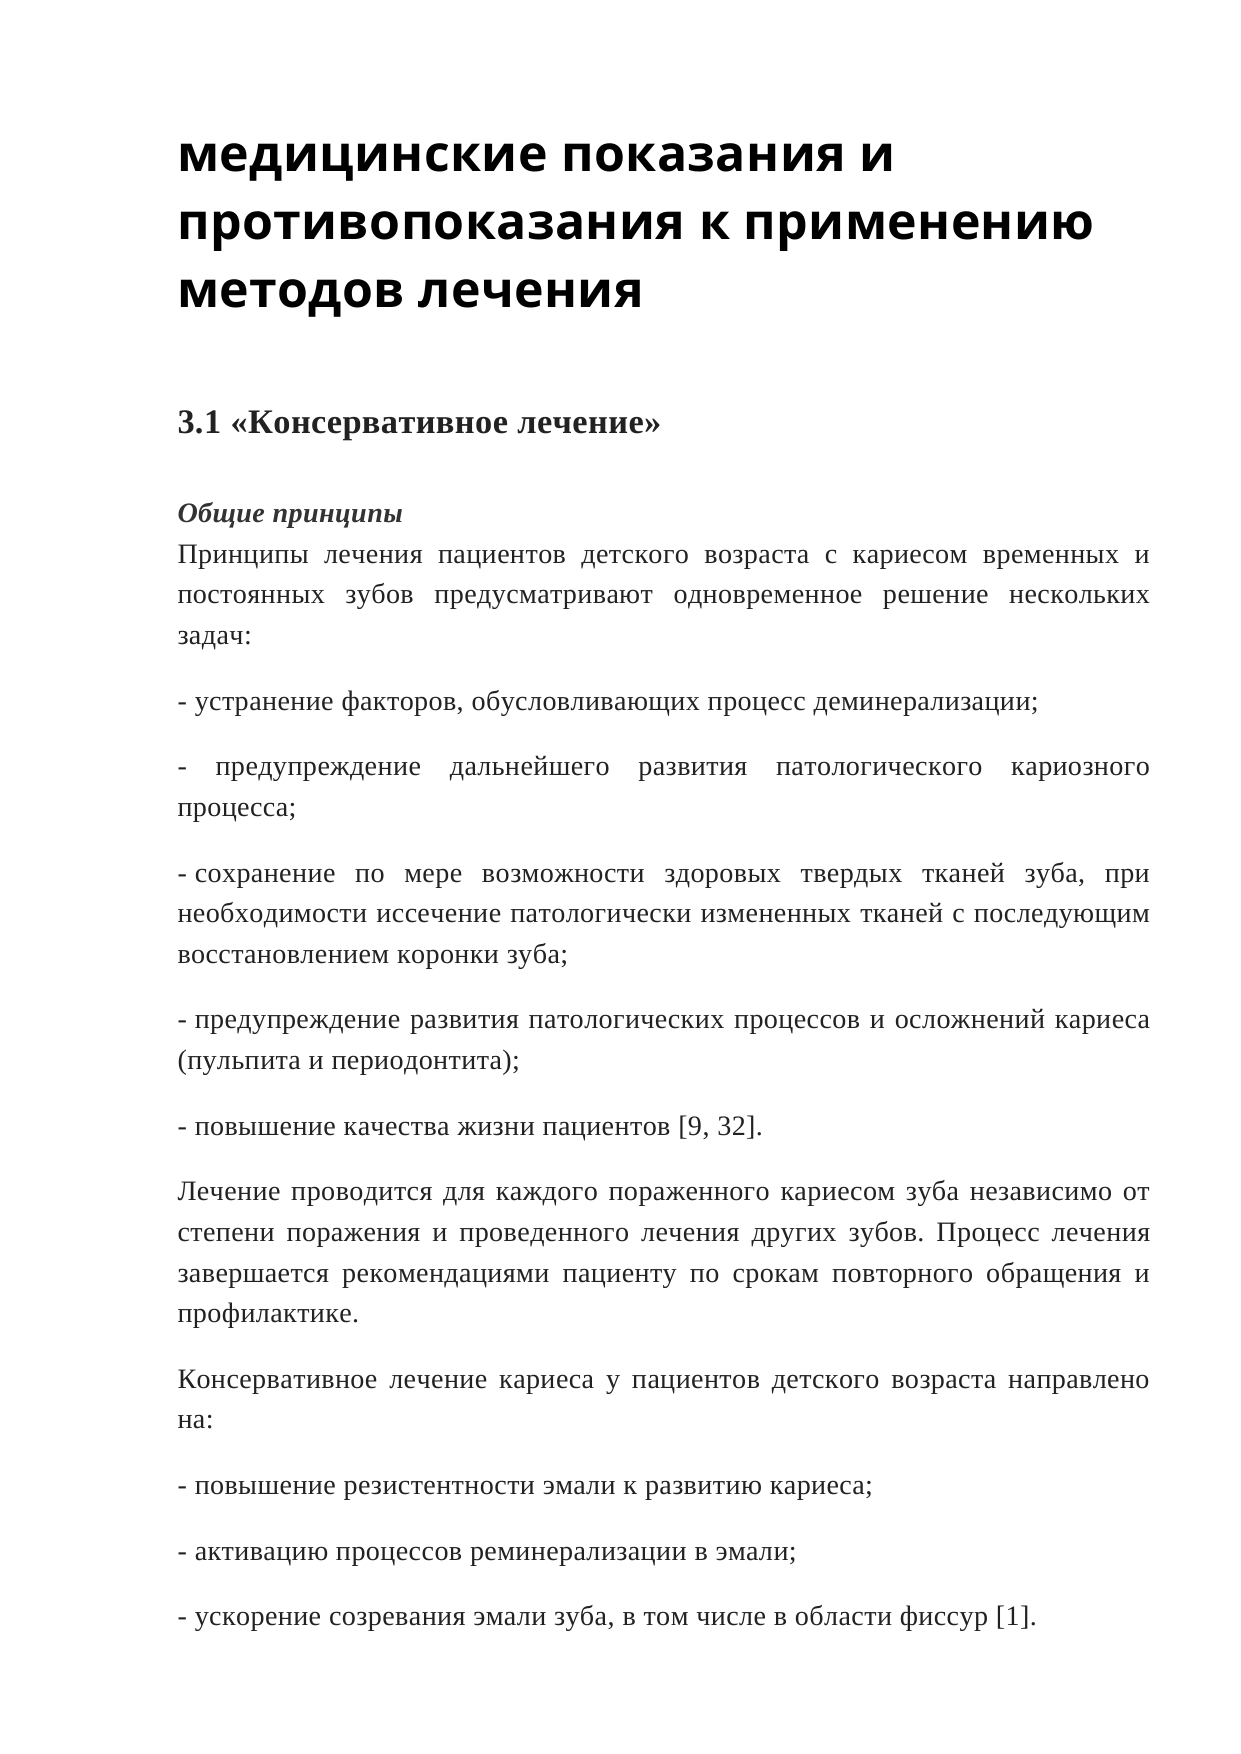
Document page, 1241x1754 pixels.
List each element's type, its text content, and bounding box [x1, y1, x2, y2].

text Принципы лечения пациентов детского возраста с кариесом временных и постоянных зубов предусматривают одновременное решение нескольких задач: [177, 529, 1152, 651]
text - повышение качества жизни пациентов [9, 32]. [177, 1101, 1152, 1141]
text - ускорение созревания эмали зуба, в том числе в области фиссур [1]. [177, 1591, 1152, 1632]
text Общие принципы [177, 488, 1152, 529]
text Консервативное лечение кариеса у пациентов детского возраста направлено на: [177, 1354, 1152, 1435]
text - повышение резистентности эмали к развитию кариеса; [177, 1460, 1152, 1501]
text - сохранение по мере возможности здоровых твердых тканей зуба, при необходимости иссечение патологически измененных тканей с последующим восстановлением коронки зуба; [177, 847, 1152, 969]
text - активацию процессов реминерализации в эмали; [177, 1526, 1152, 1566]
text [177, 118, 1152, 322]
text Лечение проводится для каждого пораженного кариесом зуба независимо от степени поражения и проведенного лечения других зубов. Процесс лечения завершается рекомендациями пациенту по срокам повторного обращения и профилактике. [177, 1166, 1152, 1329]
text - предупреждение дальнейшего развития патологического кариозного процесса; [177, 741, 1152, 822]
text 3.1 «Консервативное лечение» [177, 401, 1152, 441]
text - предупреждение развития патологических процессов и осложнений кариеса (пульпита и периодонтита); [177, 994, 1152, 1076]
text - устранение факторов, обусловливающих процесс деминерализации; [177, 676, 1152, 716]
